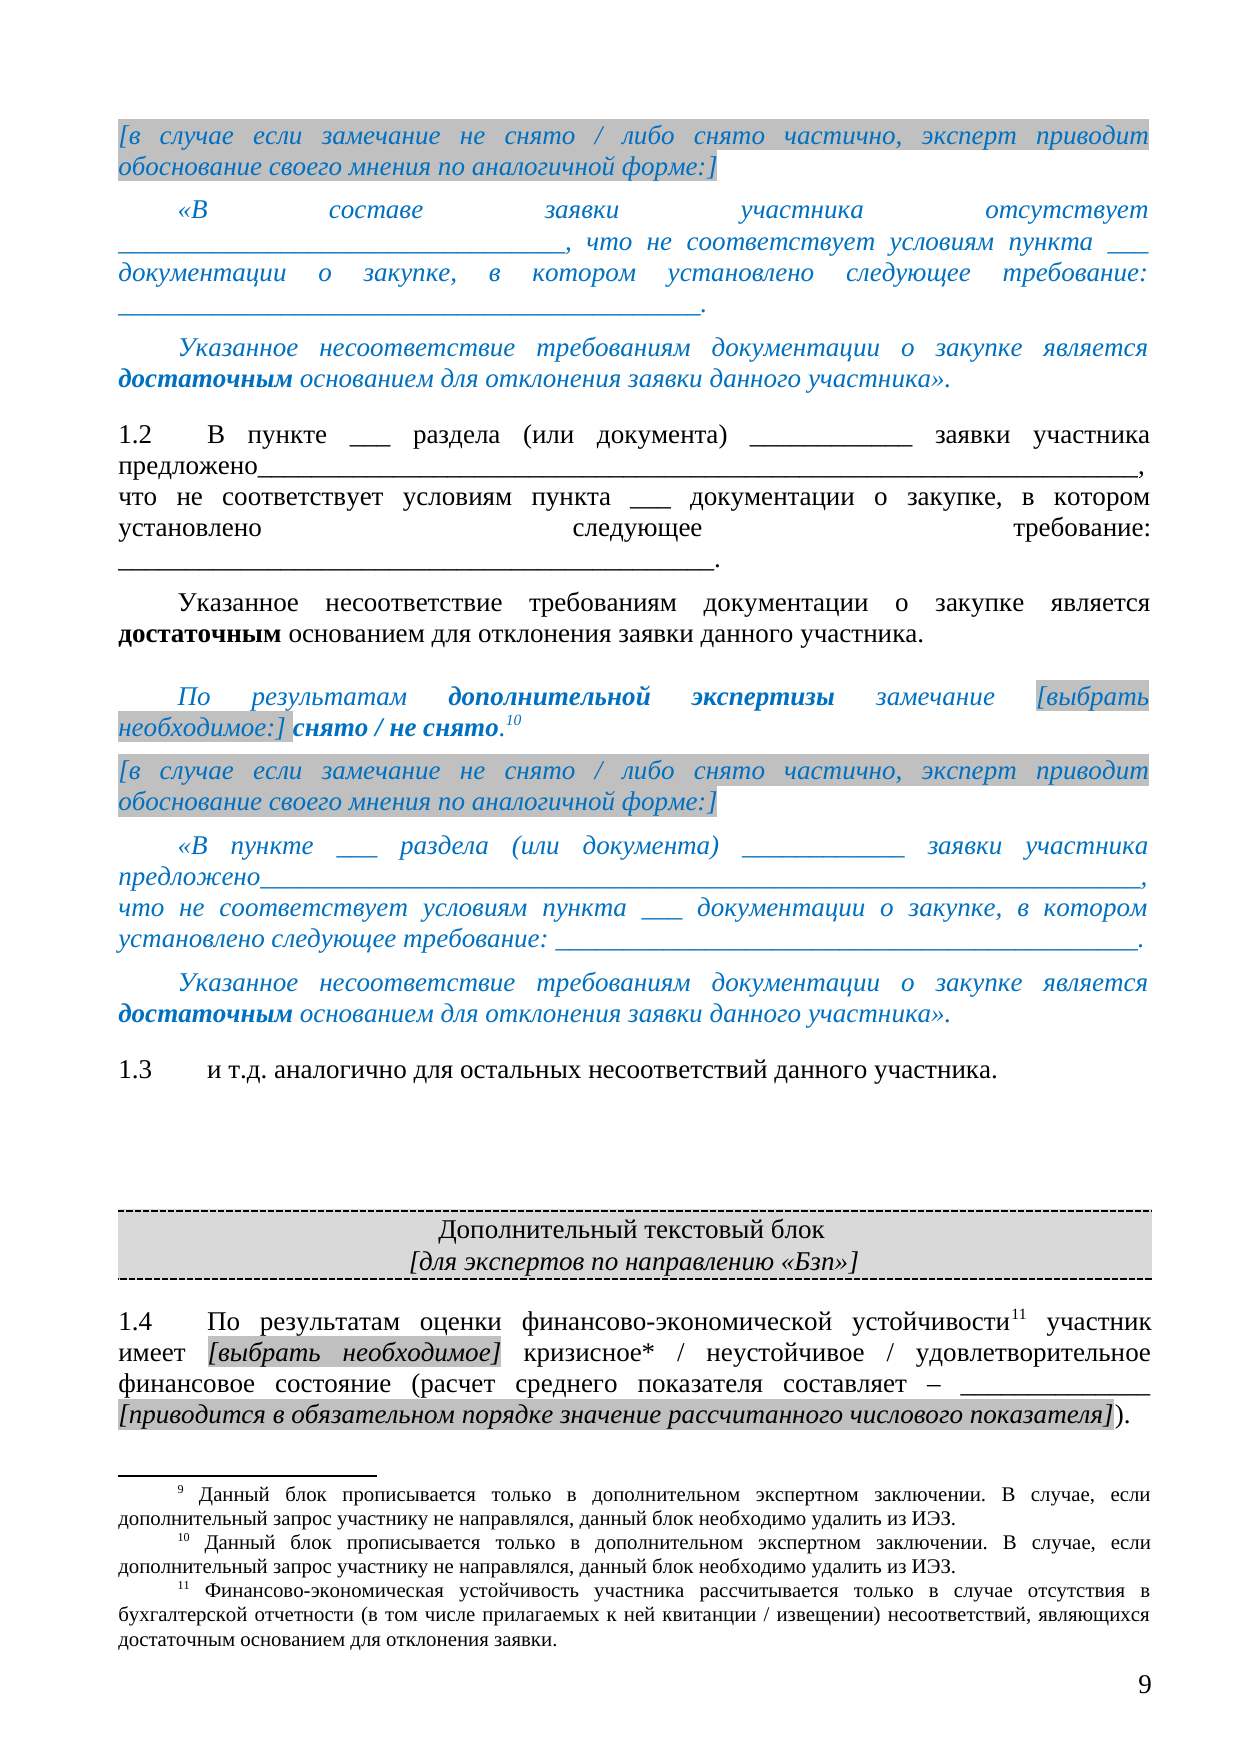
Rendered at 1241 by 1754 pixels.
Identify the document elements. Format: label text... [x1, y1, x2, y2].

text «В составе заявки участника отсутствует _________________________________, что не соответствует условиям пункта ___ документации о закупке, в котором установлено следующее требование: ___________________________________________. [118, 193, 1152, 318]
list В пункте ___ раздела (или документа) ____________ заявки участника предложено_________________________________________________________________, что не соответствует условиям пункта ___ документации о закупке, в котором установлено следующее требование: ____________________________________________. [118, 418, 1152, 574]
list и т.д. аналогично для остальных несоответствий данного участника. [118, 1053, 1152, 1085]
text По результатам дополнительной экспертизы замечание [выбрать необходимое:] снято / не снято. [118, 679, 1152, 742]
text Указанное несоответствие требованиям документации о закупке является достаточным основанием для отклонения заявки данного участника. [118, 586, 1152, 648]
text «В пункте ___ раздела (или документа) ____________ заявки участника предложено_________________________________________________________________, что не соответствует условиям пункта ___ документации о закупке, в котором установлено следующее требование: ___________________________________________. [118, 829, 1152, 954]
list По результатам оценки финансово-экономической устойчивости участник имеет [выбрать необходимое] кризисное* / неустойчивое / удовлетворительное финансовое состояние (расчет среднего показателя составляет – ______________ [приводится в обязательном порядке значение рассчитанного числового показателя]). [118, 1305, 1152, 1430]
text [в случае если замечание не снято / либо снято частично, эксперт приводит обоснование своего мнения по аналогичной форме:] [717, 754, 1152, 817]
list Дополнительный текстовый блок [для экспертов по направлению «Бзп»] [118, 1209, 1152, 1280]
text [в случае если замечание не снято / либо снято частично, эксперт приводит обоснование своего мнения по аналогичной форме:] [717, 119, 1152, 181]
text Указанное несоответствие требованиям документации о закупке является достаточным основанием для отклонения заявки данного участника». [118, 331, 1152, 393]
text Указанное несоответствие требованиям документации о закупке является достаточным основанием для отклонения заявки данного участника». [118, 966, 1152, 1028]
